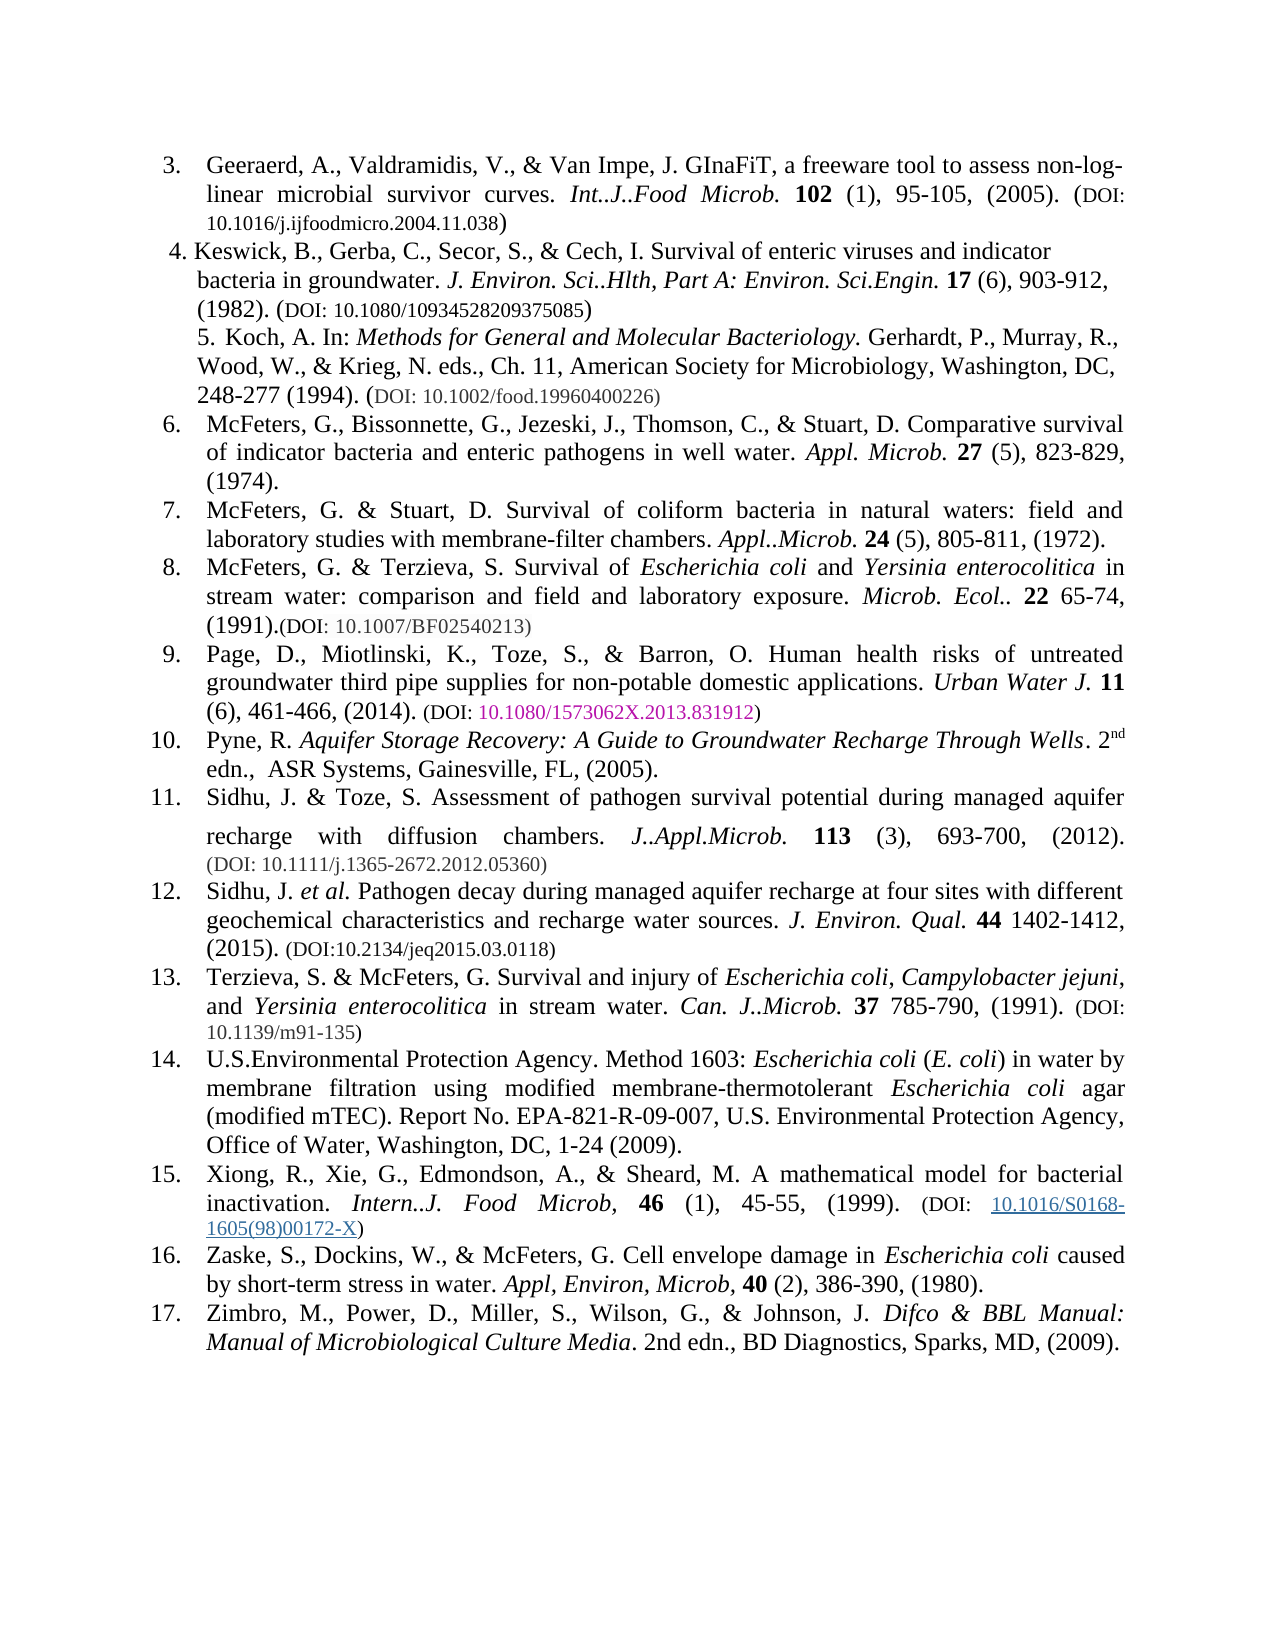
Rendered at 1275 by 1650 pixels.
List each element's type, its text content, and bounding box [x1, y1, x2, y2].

text 8. McFeters, G. & Terzieva, S. Survival of Escherichia coli and Yersinia enterocolitica in stream water: comparison and field and laboratory exposure. Microb. Ecol.. 22 65-74, (1991).(DOI: 10.1007/BF02540213) [150, 552, 1125, 639]
text 4. Keswick, B., Gerba, C., Secor, S., & Cech, I. Survival of enteric viruses and indicator bacteria in groundwater. J. Environ. Sci..Hlth, Part A: Environ. Sci.Engin. 17 (6), 903-912, (1982). (DOI: 10.1080/10934528209375085) [150, 236, 1125, 322]
text 16. Zaske, S., Dockins, W., & McFeters, G. Cell envelope damage in Escherichia coli caused by short-term stress in water. Appl, Environ, Microb, 40 (2), 386-390, (1980). [150, 1240, 1125, 1298]
text 15. Xiong, R., Xie, G., Edmondson, A., & Sheard, M. A mathematical model for bacterial inactivation. Intern..J. Food Microb, 46 (1), 45-55, (1999). (DOI: 10.1016/S0168-1605(98)00172-X) [150, 1159, 1125, 1240]
text 10. Pyne, R. Aquifer Storage Recovery: A Guide to Groundwater Recharge Through Wells. 2nd edn., ASR Systems, Gainesville, FL, (2005). [150, 725, 1125, 782]
text 3. Geeraerd, A., Valdramidis, V., & Van Impe, J. GInaFiT, a freeware tool to assess non-log-linear microbial survivor curves. Int..J..Food Microb. 102 (1), 95-105, (2005). (DOI: 10.1016/j.ijfoodmicro.2004.11.038) [150, 150, 1125, 236]
text 6. McFeters, G., Bissonnette, G., Jezeski, J., Thomson, C., & Stuart, D. Comparative survival of indicator bacteria and enteric pathogens in well water. Appl. Microb. 27 (5), 823-829, (1974). [150, 409, 1125, 495]
text 14. U.S.Environmental Protection Agency. Method 1603: Escherichia coli (E. coli) in water by membrane filtration using modified membrane-thermotolerant Escherichia coli agar (modified mTEC). Report No. EPA-821-R-09-007, U.S. Environmental Protection Agency, Office of Water, Washington, DC, 1-24 (2009). [150, 1044, 1125, 1159]
text 13. Terzieva, S. & McFeters, G. Survival and injury of Escherichia coli, Campylobacter jejuni, and Yersinia enterocolitica in stream water. Can. J..Microb. 37 785-790, (1991). (DOI: 10.1139/m91-135) [150, 962, 1125, 1044]
text 7. McFeters, G. & Stuart, D. Survival of coliform bacteria in natural waters: field and laboratory studies with membrane-filter chambers. Appl..Microb. 24 (5), 805-811, (1972). [150, 495, 1125, 552]
text 9. Page, D., Miotlinski, K., Toze, S., & Barron, O. Human health risks of untreated groundwater third pipe supplies for non-potable domestic applications. Urban Water J. 11 (6), 461-466, (2014). (DOI: 10.1080/1573062X.2013.831912) [150, 639, 1125, 725]
text 11. Sidhu, J. & Toze, S. Assessment of pathogen survival potential during managed aquifer recharge with diffusion chambers. J..Appl.Microb. 113 (3), 693-700, (2012). (DOI: 10.1111/j.1365-2672.2012.05360) [150, 782, 1125, 876]
text 17. Zimbro, M., Power, D., Miller, S., Wilson, G., & Johnson, J. Difco & BBL Manual: Manual of Microbiological Culture Media. 2nd edn., BD Diagnostics, Sparks, MD, (2009). [150, 1298, 1125, 1355]
text 12. Sidhu, J. et al. Pathogen decay during managed aquifer recharge at four sites with different geochemical characteristics and recharge water sources. J. Environ. Qual. 44 1402-1412, (2015). (DOI:10.2134/jeq2015.03.0118) [150, 876, 1125, 962]
text 5. Koch, A. In: Methods for General and Molecular Bacteriology. Gerhardt, P., Murray, R., Wood, W., & Krieg, N. eds., Ch. 11, American Society for Microbiology, Washington, DC, 248-277 (1994). (DOI: 10.1002/food.19960400226) [150, 322, 1125, 409]
